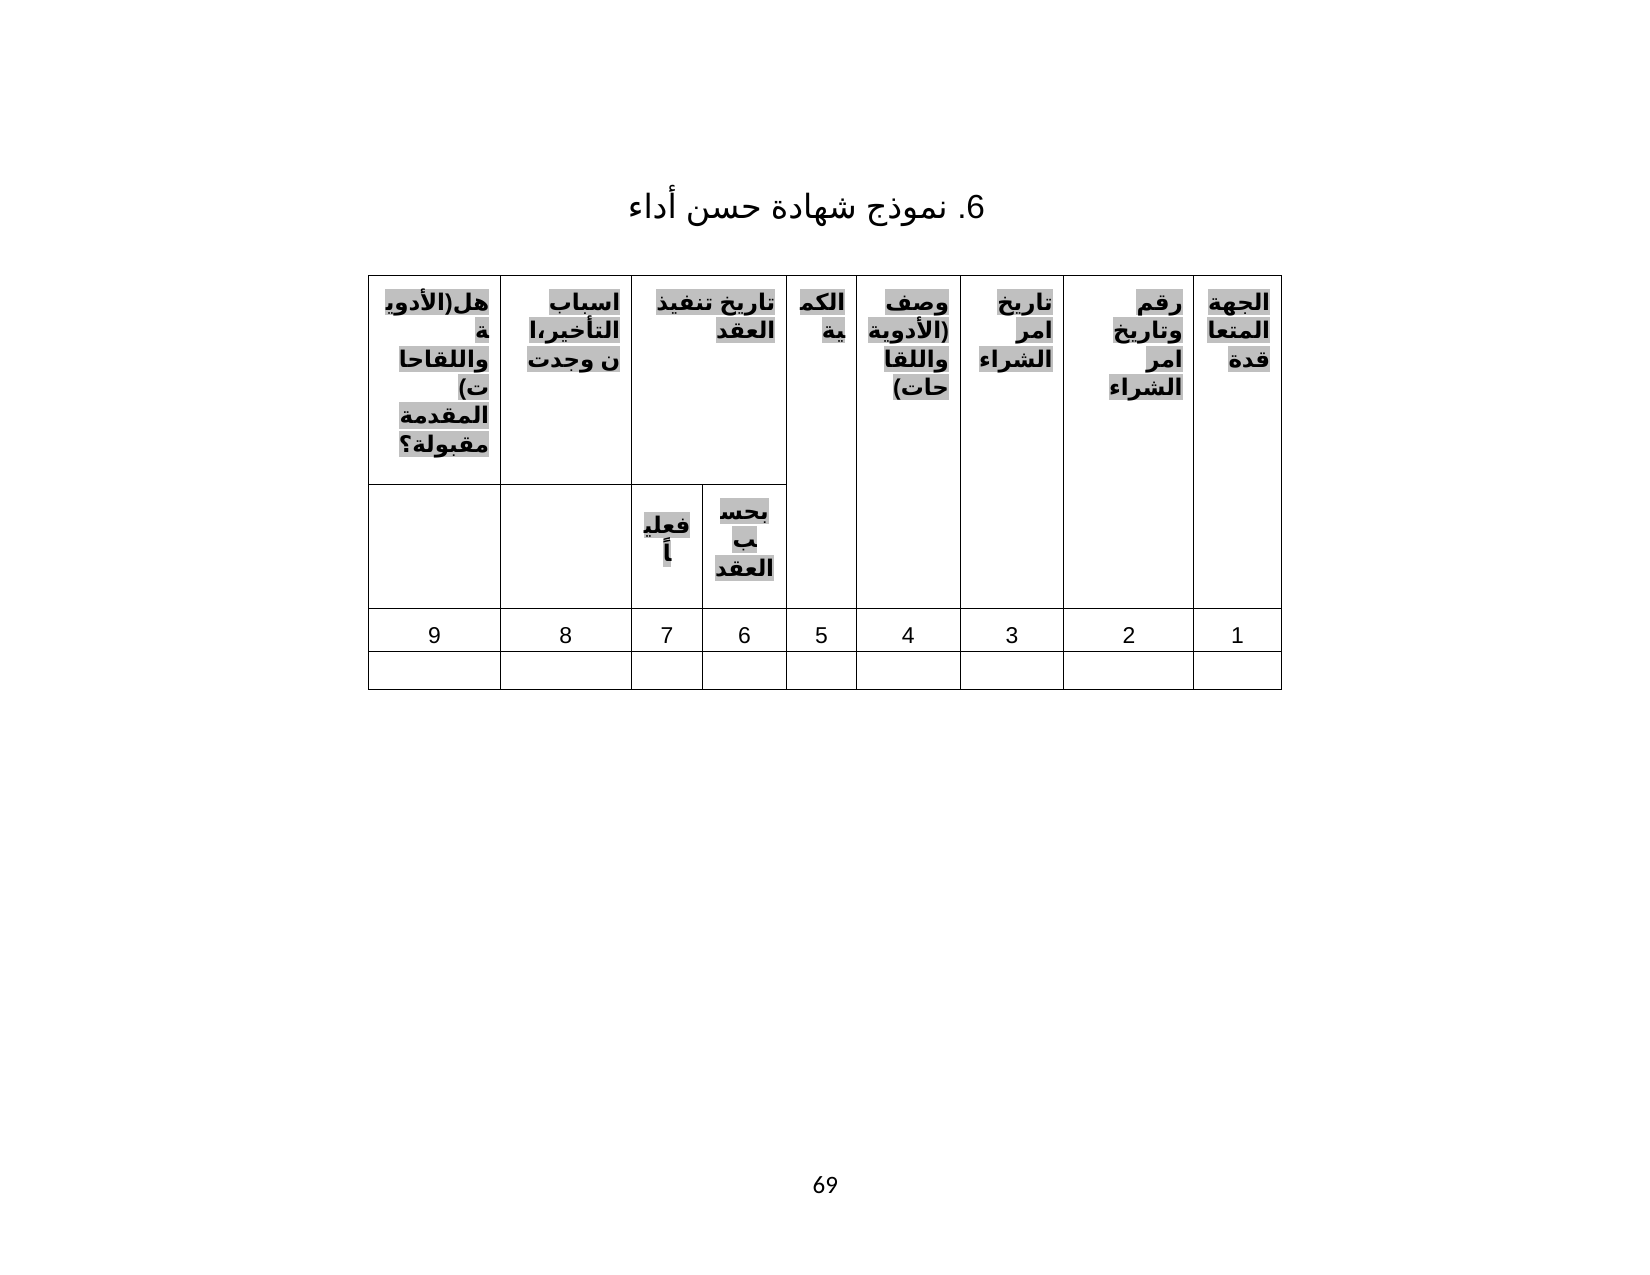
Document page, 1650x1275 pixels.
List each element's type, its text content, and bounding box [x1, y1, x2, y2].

table_cell 9 [369, 609, 500, 651]
table_cell 5 [787, 609, 856, 651]
table_cell [703, 652, 786, 689]
table_cell [961, 652, 1063, 689]
table_cell [501, 485, 631, 608]
table_cell 2 [1064, 609, 1193, 651]
table_header تاريخ تنفيذ العقد [632, 276, 786, 484]
table_cell 4 [857, 609, 960, 651]
table_cell [857, 652, 960, 689]
table_header الجهة المتعاقدة [1194, 276, 1281, 608]
table_cell 8 [501, 609, 631, 651]
table_cell [1064, 652, 1193, 689]
table_cell 7 [632, 609, 702, 651]
table_header وصف (الأدوية واللقاحات) [857, 276, 960, 608]
table_header الكمية [787, 276, 856, 608]
table_cell 3 [961, 609, 1063, 651]
table_cell 6 [703, 609, 786, 651]
table_cell [787, 652, 856, 689]
table_cell [1194, 652, 1281, 689]
table_cell [501, 652, 631, 689]
table_cell 1 [1194, 609, 1281, 651]
table_header تاريخ امر الشراء [961, 276, 1063, 608]
table_cell فعلياً [632, 485, 702, 608]
table_header رقم وتاريخ امر الشراء [1064, 276, 1193, 608]
table_cell [369, 652, 500, 689]
table_header هل(الأدوية واللقاحات) المقدمة مقبولة؟ [369, 276, 500, 484]
text 6. نموذج شهادة حسن أداء [150, 187, 1462, 226]
table_cell [369, 485, 500, 608]
table_header اسباب التأخير،ان وجدت [501, 276, 631, 484]
table_cell [632, 652, 702, 689]
table_cell بحسب العقد [703, 485, 786, 608]
